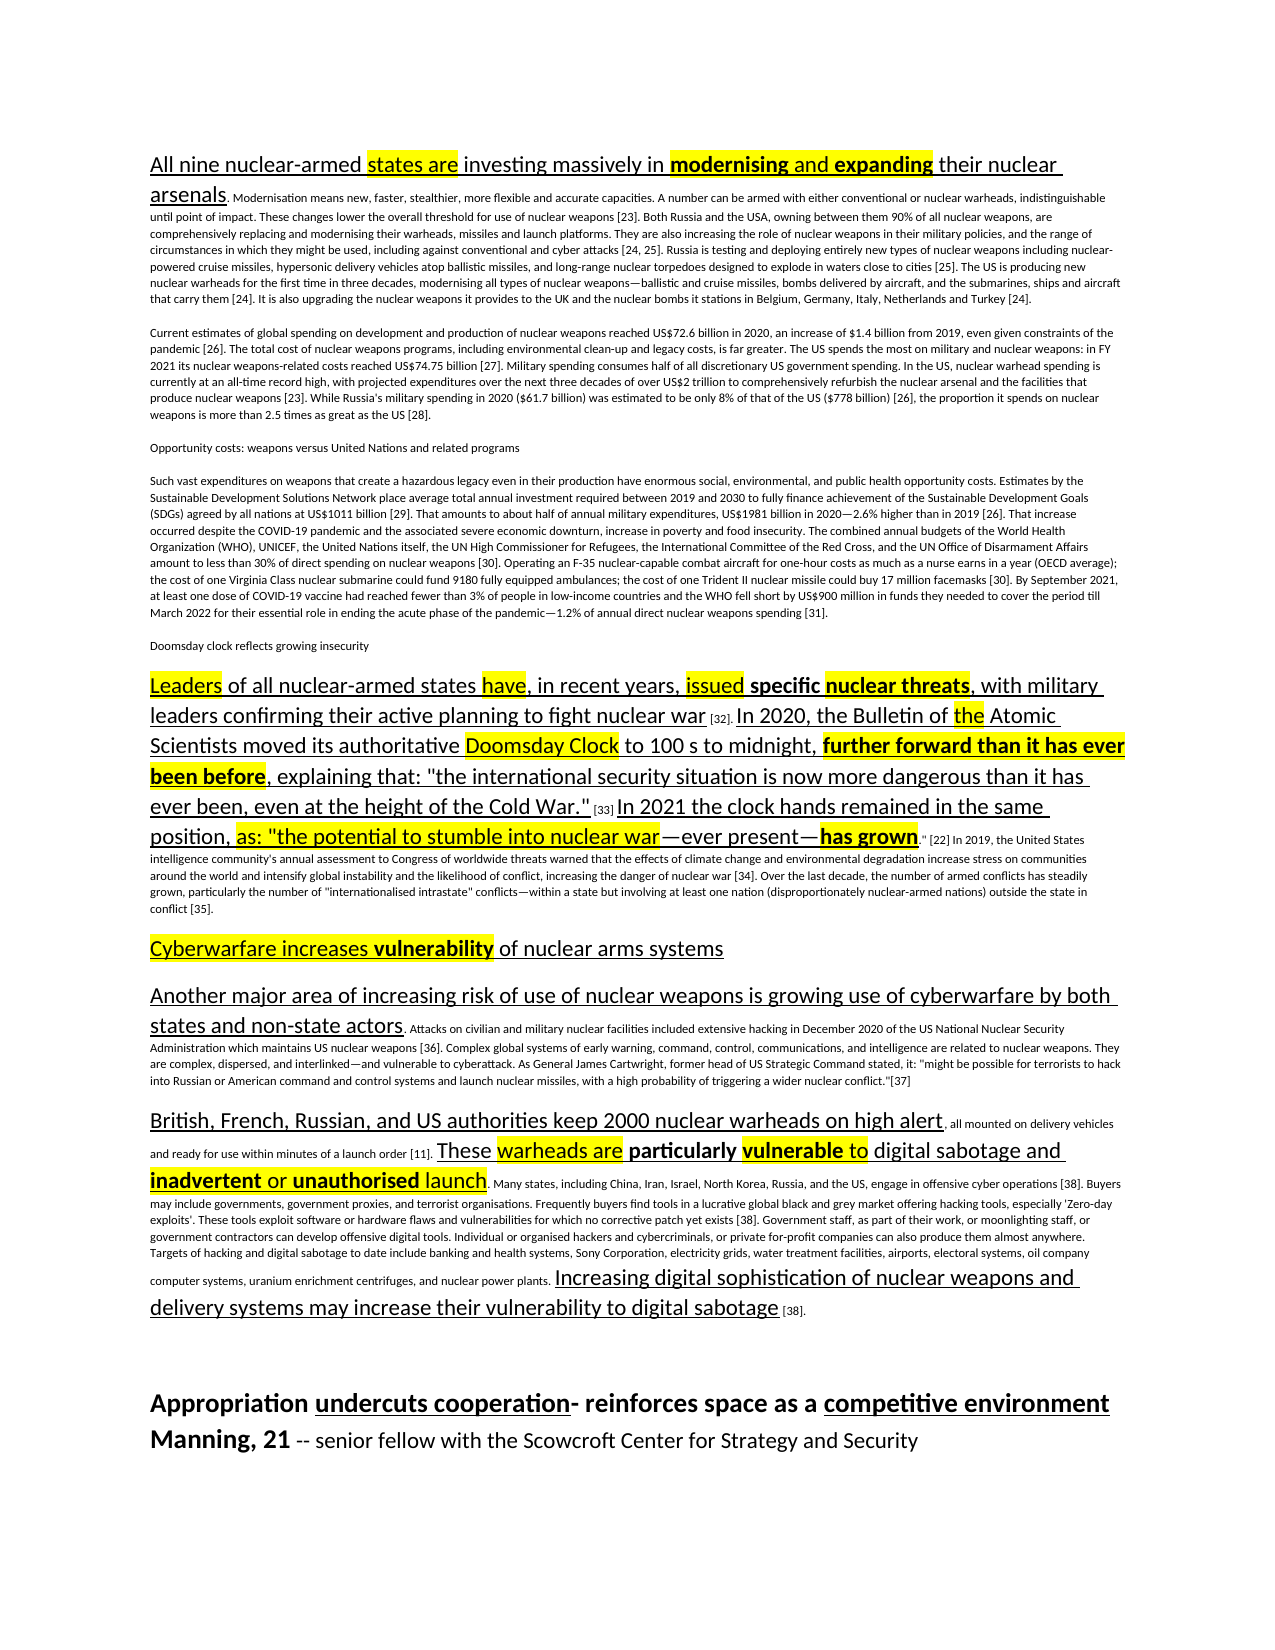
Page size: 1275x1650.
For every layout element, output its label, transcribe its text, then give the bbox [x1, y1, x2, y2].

text British, French, Russian, and US authorities keep 2000 nuclear warheads on high alert, all mounted on delivery vehicles and ready for use within minutes of a launch order [11]. These warheads are particularly vulnerable to digital sabotage and inadvertent or unauthorised launch. Many states, including China, Iran, Israel, North Korea, Russia, and the US, engage in offensive cyber operations [38]. Buyers may include governments, government proxies, and terrorist organisations. Frequently buyers find tools in a lucrative global black and grey market offering hacking tools, especially 'Zero-day exploits'. These tools exploit software or hardware flaws and vulnerabilities for which no corrective patch yet exists [38]. Government staff, as part of their work, or moonlighting staff, or government contractors can develop offensive digital tools. Individual or organised hackers and cybercriminals, or private for-profit companies can also produce them almost anywhere. Targets of hacking and digital sabotage to date include banking and health systems, Sony Corporation, electricity grids, water treatment facilities, airports, electoral systems, oil company computer systems, uranium enrichment centrifuges, and nuclear power plants. Increasing digital sophistication of nuclear weapons and delivery systems may increase their vulnerability to digital sabotage [38]. [150, 1106, 1125, 1321]
text Leaders of all nuclear-armed states have, in recent years, issued specific nuclear threats, with military leaders confirming their active planning to fight nuclear war [32]. In 2020, the Bulletin of the Atomic Scientists moved its authoritative Doomsday Clock to 100 s to midnight, further forward than it has ever been before, explaining that: "the international security situation is now more dangerous than it has ever been, even at the height of the Cold War." [33] In 2021 the clock hands remained in the same position, as: "the potential to stumble into nuclear war—ever present—has grown." [22] In 2019, the United States intelligence community's annual assessment to Congress of worldwide threats warned that the effects of climate change and environmental degradation increase stress on communities around the world and intensify global instability and the likelihood of conflict, increasing the danger of nuclear war [34]. Over the last decade, the number of armed conflicts has steadily grown, particularly the number of "internationalised intrastate" conflicts—within a state but involving at least one nation (disproportionately nuclear-armed nations) outside the state in conflict [35]. [150, 671, 1125, 756]
subtitle Appropriation undercuts cooperation- reinforces space as a competitive environment [150, 1387, 1125, 1420]
text Such vast expenditures on weapons that create a hazardous legacy even in their production have enormous social, environmental, and public health opportunity costs. Estimates by the Sustainable Development Solutions Network place average total annual investment required between 2019 and 2030 to fully finance achievement of the Sustainable Development Goals (SDGs) agreed by all nations at US$1011 billion [29]. That amounts to about half of annual military expenditures, US$1981 billion in 2020—2.6% higher than in 2019 [26]. That increase occurred despite the COVID-19 pandemic and the associated severe economic downturn, increase in poverty and food insecurity. The combined annual budgets of the World Health Organization (WHO), UNICEF, the United Nations itself, the UN High Commissioner for Refugees, the International Committee of the Red Cross, and the UN Office of Disarmament Affairs amount to less than 30% of direct spending on nuclear weapons [30]. Operating an F-35 nuclear-capable combat aircraft for one-hour costs as much as a nurse earns in a year (OECD average); the cost of one Virginia Class nuclear submarine could fund 9180 fully equipped ambulances; the cost of one Trident II nuclear missile could buy 17 million facemasks [30]. By September 2021, at least one dose of COVID-19 vaccine had reached fewer than 3% of people in low-income countries and the WHO fell short by US$900 million in funds they needed to cover the period till March 2022 for their essential role in ending the acute phase of the pandemic—1.2% of annual direct nuclear weapons spending [31]. [150, 473, 1125, 620]
text Leaders of all nuclear-armed states have, in recent years, issued specific nuclear threats, with military leaders confirming their active planning to fight nuclear war [32]. In 2020, the Bulletin of the Atomic Scientists moved its authoritative Doomsday Clock to 100 s to midnight, further forward than it has ever been before, explaining that: "the international security situation is now more dangerous than it has ever been, even at the height of the Cold War." [33] In 2021 the clock hands remained in the same position, as: "the potential to stumble into nuclear war—ever present—has grown." [22] In 2019, the United States intelligence community's annual assessment to Congress of worldwide threats warned that the effects of climate change and environmental degradation increase stress on communities around the world and intensify global instability and the likelihood of conflict, increasing the danger of nuclear war [34]. Over the last decade, the number of armed conflicts has steadily grown, particularly the number of "internationalised intrastate" conflicts—within a state but involving at least one nation (disproportionately nuclear-armed nations) outside the state in conflict [35]. [150, 757, 1125, 916]
text Another major area of increasing risk of use of nuclear weapons is growing use of cyberwarfare by both states and non-state actors. Attacks on civilian and military nuclear facilities included extensive hacking in December 2020 of the US National Nuclear Security Administration which maintains US nuclear weapons [36]. Complex global systems of early warning, command, control, communications, and intelligence are related to nuclear weapons. They are complex, dispersed, and interlinked—and vulnerable to cyberattack. As General James Cartwright, former head of US Strategic Command stated, it: "might be possible for terrorists to hack into Russian or American command and control systems and launch nuclear missiles, with a high probability of triggering a wider nuclear conflict."[37] [150, 981, 1125, 1088]
text Cyberwarfare increases vulnerability of nuclear arms systems [494, 934, 1125, 962]
text Doomsday clock reflects growing insecurity [150, 638, 1125, 653]
text Opportunity costs: weapons versus United Nations and related programs [150, 440, 1125, 456]
text Current estimates of global spending on development and production of nuclear weapons reached US$72.6 billion in 2020, an increase of $1.4 billion from 2019, even given constraints of the pandemic [26]. The total cost of nuclear weapons programs, including environmental clean-up and legacy costs, is far greater. The US spends the most on military and nuclear weapons: in FY 2021 its nuclear weapons-related costs reached US$74.75 billion [27]. Military spending consumes half of all discretionary US government spending. In the US, nuclear warhead spending is currently at an all-time record high, with projected expenditures over the next three decades of over US$2 trillion to comprehensively refurbish the nuclear arsenal and the facilities that produce nuclear weapons [23]. While Russia's military spending in 2020 ($61.7 billion) was estimated to be only 8% of that of the US ($778 billion) [26], the proportion it spends on nuclear weapons is more than 2.5 times as great as the US [28]. [150, 325, 1125, 422]
text All nine nuclear-armed states are investing massively in modernising and expanding their nuclear arsenals. Modernisation means new, faster, stealthier, more flexible and accurate capacities. A number can be armed with either conventional or nuclear warheads, indistinguishable until point of impact. These changes lower the overall threshold for use of nuclear weapons [23]. Both Russia and the USA, owning between them 90% of all nuclear weapons, are comprehensively replacing and modernising their warheads, missiles and launch platforms. They are also increasing the role of nuclear weapons in their military policies, and the range of circumstances in which they might be used, including against conventional and cyber attacks [24, 25]. Russia is testing and deploying entirely new types of nuclear weapons including nuclear-powered cruise missiles, hypersonic delivery vehicles atop ballistic missiles, and long-range nuclear torpedoes designed to explode in waters close to cities [25]. The US is producing new nuclear warheads for the first time in three decades, modernising all types of nuclear weapons—ballistic and cruise missiles, bombs delivered by aircraft, and the submarines, ships and aircraft that carry them [24]. It is also upgrading the nuclear weapons it provides to the UK and the nuclear bombs it stations in Belgium, Germany, Italy, Netherlands and Turkey [24]. [150, 150, 1125, 307]
text Manning, 21 -- senior fellow with the Scowcroft Center for Strategy and Security [150, 1422, 1125, 1455]
